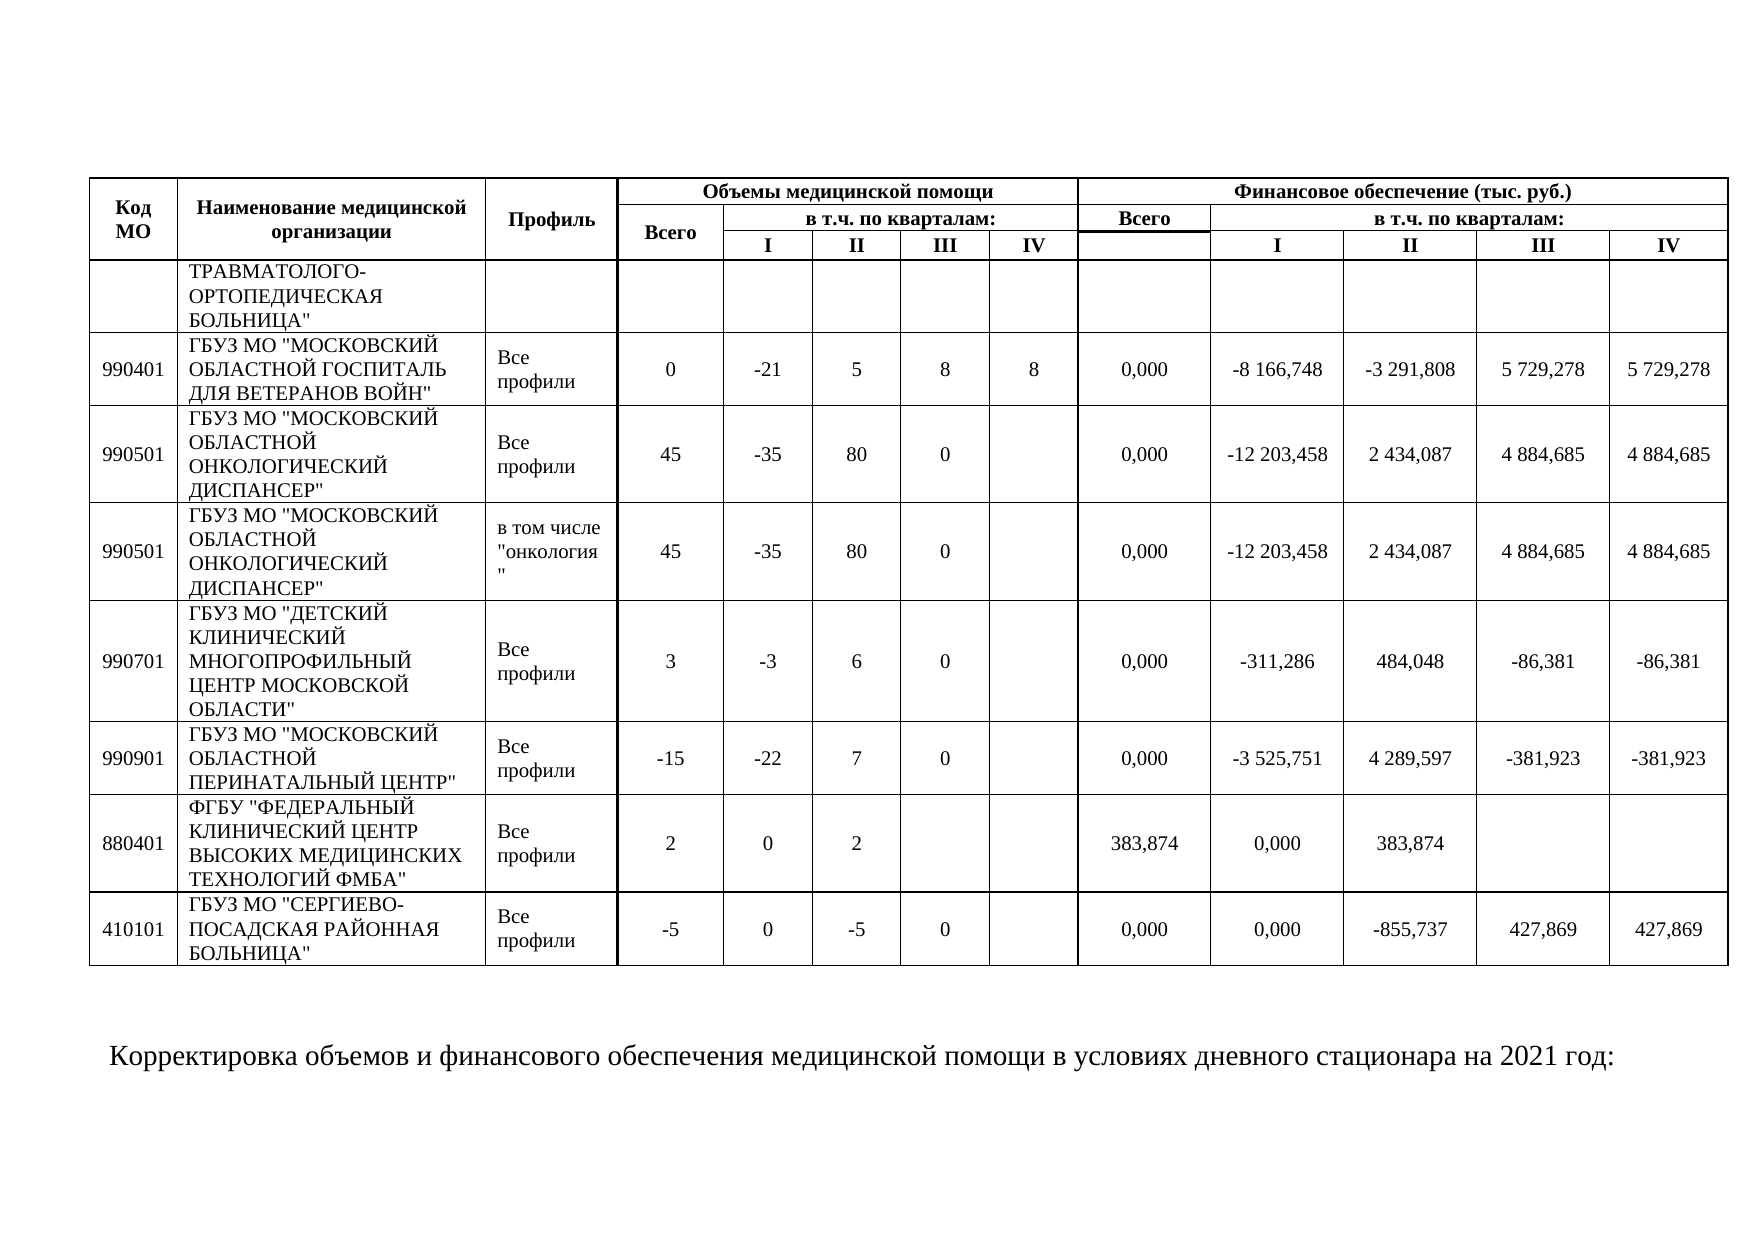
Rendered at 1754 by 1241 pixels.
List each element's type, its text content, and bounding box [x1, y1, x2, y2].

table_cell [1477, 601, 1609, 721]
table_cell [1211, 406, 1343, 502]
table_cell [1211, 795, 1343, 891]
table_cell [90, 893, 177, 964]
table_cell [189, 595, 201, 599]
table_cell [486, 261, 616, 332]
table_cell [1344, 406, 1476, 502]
table_cell IV [1610, 231, 1727, 258]
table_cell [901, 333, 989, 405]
table_cell II [813, 231, 900, 258]
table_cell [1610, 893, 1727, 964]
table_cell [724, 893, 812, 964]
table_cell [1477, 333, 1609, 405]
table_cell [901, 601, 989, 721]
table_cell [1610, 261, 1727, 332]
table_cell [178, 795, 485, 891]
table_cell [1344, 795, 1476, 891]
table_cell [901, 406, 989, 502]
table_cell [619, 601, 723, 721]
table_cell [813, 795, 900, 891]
table_header Код МО [90, 179, 177, 258]
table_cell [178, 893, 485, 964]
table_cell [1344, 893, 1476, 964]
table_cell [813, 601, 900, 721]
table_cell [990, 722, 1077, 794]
table_cell III [1477, 231, 1609, 258]
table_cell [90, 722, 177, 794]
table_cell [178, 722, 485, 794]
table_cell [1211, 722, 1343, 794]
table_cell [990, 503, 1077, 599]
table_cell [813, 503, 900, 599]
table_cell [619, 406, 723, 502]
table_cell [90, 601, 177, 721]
table_cell I [724, 231, 812, 258]
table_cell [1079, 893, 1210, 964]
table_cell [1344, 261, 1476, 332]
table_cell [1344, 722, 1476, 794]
table_cell III [901, 231, 989, 258]
table_header Финансовое обеспечение (тыс. руб.) [1079, 179, 1727, 204]
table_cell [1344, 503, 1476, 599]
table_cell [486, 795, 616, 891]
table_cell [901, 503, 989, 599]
text Корректировка объемов и финансового обеспечения медицинской помощи в условиях дневного стационара на 2021 год: [89, 1038, 1636, 1071]
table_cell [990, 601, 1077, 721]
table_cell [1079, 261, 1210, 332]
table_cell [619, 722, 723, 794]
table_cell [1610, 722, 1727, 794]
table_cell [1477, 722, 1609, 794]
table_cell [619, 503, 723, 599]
table_header Объемы медицинской помощи [619, 179, 1077, 204]
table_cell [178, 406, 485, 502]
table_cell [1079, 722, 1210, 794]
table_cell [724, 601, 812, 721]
table_cell [1079, 233, 1210, 258]
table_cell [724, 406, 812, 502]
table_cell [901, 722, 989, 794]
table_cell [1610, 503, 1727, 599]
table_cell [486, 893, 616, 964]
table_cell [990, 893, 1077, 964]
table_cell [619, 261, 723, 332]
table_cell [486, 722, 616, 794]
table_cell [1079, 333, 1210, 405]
table_cell в т.ч. по кварталам: [724, 205, 1077, 230]
table_cell Всего [1079, 205, 1210, 230]
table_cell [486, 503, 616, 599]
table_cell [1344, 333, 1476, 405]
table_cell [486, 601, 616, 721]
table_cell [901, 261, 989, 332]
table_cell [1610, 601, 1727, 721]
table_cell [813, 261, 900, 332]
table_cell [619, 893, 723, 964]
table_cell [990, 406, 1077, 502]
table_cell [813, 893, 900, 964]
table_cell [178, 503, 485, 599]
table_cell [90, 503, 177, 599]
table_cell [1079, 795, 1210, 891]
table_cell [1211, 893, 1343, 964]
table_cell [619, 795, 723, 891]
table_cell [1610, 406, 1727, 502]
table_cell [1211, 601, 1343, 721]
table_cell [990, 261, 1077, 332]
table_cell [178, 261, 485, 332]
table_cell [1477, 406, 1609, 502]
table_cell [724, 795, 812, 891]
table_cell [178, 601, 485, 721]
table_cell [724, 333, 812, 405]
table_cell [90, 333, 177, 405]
table_cell I [1211, 231, 1343, 258]
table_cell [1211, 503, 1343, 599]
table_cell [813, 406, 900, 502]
table_header Профиль [486, 179, 616, 258]
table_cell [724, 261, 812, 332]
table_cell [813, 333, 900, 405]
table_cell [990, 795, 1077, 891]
table_header Наименование медицинской организации [178, 179, 485, 258]
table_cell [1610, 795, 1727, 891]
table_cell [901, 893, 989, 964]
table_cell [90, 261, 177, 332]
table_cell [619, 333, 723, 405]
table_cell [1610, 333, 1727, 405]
table_cell Всего [619, 205, 723, 258]
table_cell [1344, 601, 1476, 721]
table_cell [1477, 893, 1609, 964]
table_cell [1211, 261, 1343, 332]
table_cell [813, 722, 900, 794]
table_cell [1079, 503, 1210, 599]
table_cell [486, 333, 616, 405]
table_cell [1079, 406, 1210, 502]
table_cell IV [990, 231, 1077, 258]
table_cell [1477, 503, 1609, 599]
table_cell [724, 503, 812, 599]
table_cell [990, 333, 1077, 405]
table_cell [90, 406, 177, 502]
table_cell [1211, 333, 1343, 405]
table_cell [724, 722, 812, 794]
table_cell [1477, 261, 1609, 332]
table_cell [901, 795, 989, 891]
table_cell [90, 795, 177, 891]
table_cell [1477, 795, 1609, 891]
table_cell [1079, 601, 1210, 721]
table_cell II [1344, 231, 1476, 258]
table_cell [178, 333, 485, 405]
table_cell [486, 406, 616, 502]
table_cell в т.ч. по кварталам: [1211, 205, 1727, 230]
